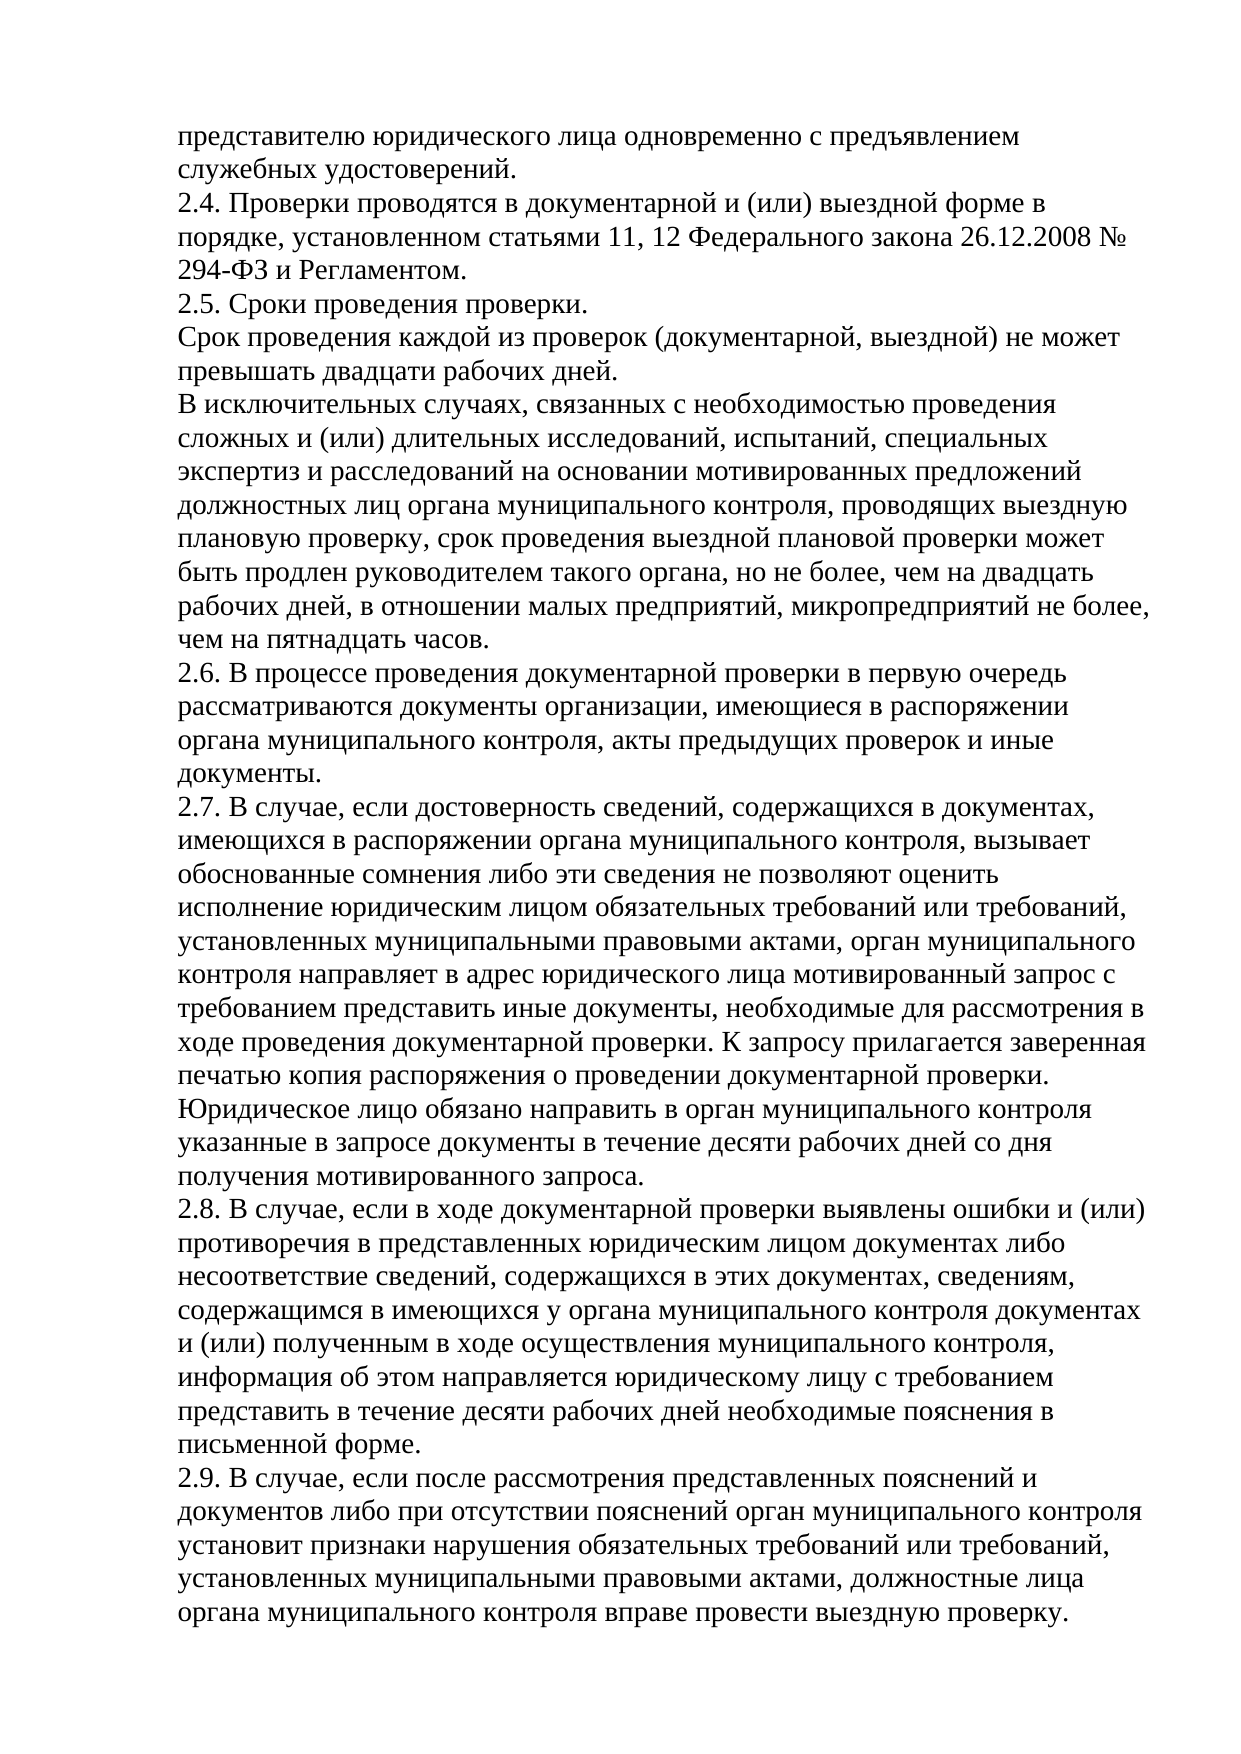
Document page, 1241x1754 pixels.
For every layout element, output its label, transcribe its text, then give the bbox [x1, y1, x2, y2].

text 2.8. В случае, если в ходе документарной проверки выявлены ошибки и (или) противоречия в представленных юридическим лицом документах либо несоответствие сведений, содержащихся в этих документах, сведениям, содержащимся в имеющихся у органа муниципального контроля документах и (или) полученным в ходе осуществления муниципального контроля, информация об этом направляется юридическому лицу с требованием представить в течение десяти рабочих дней необходимые пояснения в письменной форме. [177, 1191, 1152, 1460]
text 2.6. В процессе проведения документарной проверки в первую очередь рассматриваются документы организации, имеющиеся в распоряжении органа муниципального контроля, акты предыдущих проверок и иные документы. [177, 655, 1152, 789]
text В исключительных случаях, связанных с необходимостью проведения сложных и (или) длительных исследований, испытаний, специальных экспертиз и расследований на основании мотивированных предложений должностных лиц органа муниципального контроля, проводящих выездную плановую проверку, срок проведения выездной плановой проверки может быть продлен руководителем такого органа, но не более, чем на двадцать рабочих дней, в отношении малых предприятий, микропредприятий не более, чем на пятнадцать часов. [177, 386, 1152, 655]
text 2.4. Проверки проводятся в документарной и (или) выездной форме в порядке, установленном статьями 11, 12 Федерального закона 26.12.2008 № 294-ФЗ и Регламентом. [177, 185, 1152, 286]
text 2.9. В случае, если после рассмотрения представленных пояснений и документов либо при отсутствии пояснений орган муниципального контроля установит признаки нарушения обязательных требований или требований, установленных муниципальными правовыми актами, должностные лица органа муниципального контроля вправе провести выездную проверку. [177, 1460, 1152, 1627]
text 2.5. Сроки проведения проверки. [177, 286, 1152, 319]
text Срок проведения каждой из проверок (документарной, выездной) не может превышать двадцати рабочих дней. [177, 319, 1152, 386]
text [177, 118, 1152, 185]
text 2.7. В случае, если достоверность сведений, содержащихся в документах, имеющихся в распоряжении органа муниципального контроля, вызывает обоснованные сомнения либо эти сведения не позволяют оценить исполнение юридическим лицом обязательных требований или требований, установленных муниципальными правовыми актами, орган муниципального контроля направляет в адрес юридического лица мотивированный запрос с требованием представить иные документы, необходимые для рассмотрения в ходе проведения документарной проверки. К запросу прилагается заверенная печатью копия распоряжения о проведении документарной проверки. Юридическое лицо обязано направить в орган муниципального контроля указанные в запросе документы в течение десяти рабочих дней со дня получения мотивированного запроса. [177, 789, 1152, 1191]
